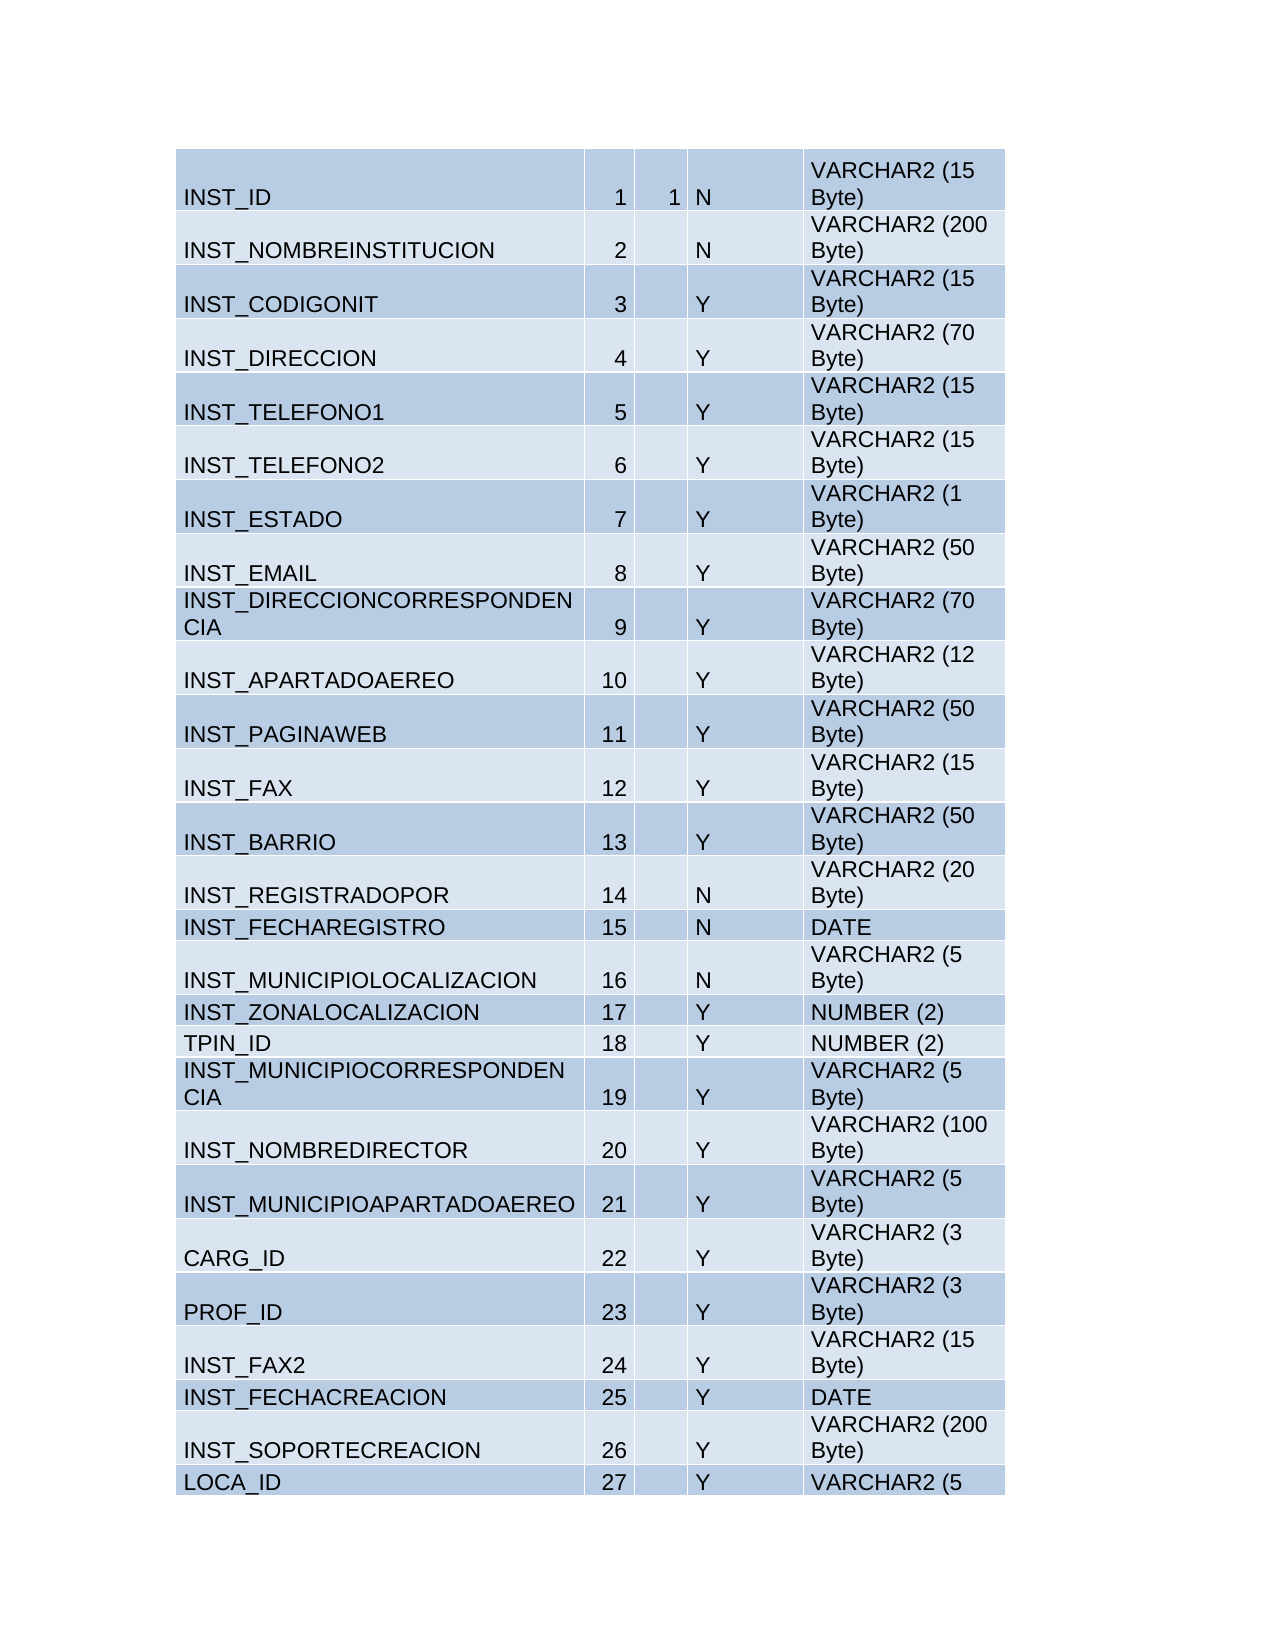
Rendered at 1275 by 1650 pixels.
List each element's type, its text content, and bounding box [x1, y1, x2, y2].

table_cell Y [688, 1465, 803, 1495]
table_cell INST_ID [176, 149, 584, 210]
table_cell [635, 1326, 687, 1379]
table_cell PROF_ID [176, 1273, 584, 1325]
table_cell N [688, 941, 803, 994]
table_cell Y [688, 480, 803, 533]
table_cell INST_APARTADOAEREO [176, 641, 584, 694]
table_cell VARCHAR2 (5 Byte) [804, 1165, 1005, 1218]
table_cell INST_ZONALOCALIZACION [176, 995, 584, 1025]
table_cell [635, 995, 687, 1025]
table_cell INST_CODIGONIT [176, 265, 584, 318]
table_cell 21 [585, 1165, 634, 1218]
table_cell Y [688, 588, 803, 640]
table_cell VARCHAR2 (50 Byte) [804, 534, 1005, 586]
table_cell [635, 1026, 687, 1056]
table_cell Y [688, 803, 803, 855]
table_cell VARCHAR2 (15 Byte) [804, 426, 1005, 479]
table_cell VARCHAR2 (15 Byte) [804, 149, 1005, 210]
table_cell 24 [585, 1326, 634, 1379]
table_cell INST_MUNICIPIOAPARTADOAEREO [176, 1165, 584, 1218]
table_cell [635, 856, 687, 909]
table_cell [635, 1165, 687, 1218]
table_cell 14 [585, 856, 634, 909]
table_cell INST_DIRECCIONCORRESPONDENCIA [176, 588, 584, 640]
table_cell 22 [585, 1219, 634, 1271]
table_cell [635, 910, 687, 940]
table_cell N [688, 910, 803, 940]
table_cell [635, 1219, 687, 1271]
table_cell Y [688, 1326, 803, 1379]
table_cell [635, 1273, 687, 1325]
table_cell 5 [585, 373, 634, 425]
table_cell [635, 588, 687, 640]
table_cell [635, 695, 687, 748]
table_cell [635, 1465, 687, 1495]
table_cell N [688, 149, 803, 210]
table_cell [635, 211, 687, 264]
table_cell INST_FAX2 [176, 1326, 584, 1379]
table_cell [635, 641, 687, 694]
table_cell 23 [585, 1273, 634, 1325]
table_cell [635, 1380, 687, 1410]
table_cell NUMBER (2) [804, 1026, 1005, 1056]
table_cell [635, 319, 687, 371]
table_cell TPIN_ID [176, 1026, 584, 1056]
table_cell VARCHAR2 (200 Byte) [804, 211, 1005, 264]
table_cell VARCHAR2 (50 Byte) [804, 803, 1005, 855]
table_cell VARCHAR2 (70 Byte) [804, 588, 1005, 640]
table_cell Y [688, 1411, 803, 1464]
table_cell 11 [585, 695, 634, 748]
table_cell 3 [585, 265, 634, 318]
table_cell 26 [585, 1411, 634, 1464]
table_cell INST_PAGINAWEB [176, 695, 584, 748]
table_cell VARCHAR2 (15 Byte) [804, 1326, 1005, 1379]
table_cell INST_ESTADO [176, 480, 584, 533]
table_cell [635, 1058, 687, 1110]
table_cell VARCHAR2 (12 Byte) [804, 641, 1005, 694]
table_cell 9 [585, 588, 634, 640]
table_cell [635, 534, 687, 586]
table_cell Y [688, 265, 803, 318]
table_cell INST_NOMBREINSTITUCION [176, 211, 584, 264]
table_cell DATE [804, 1380, 1005, 1410]
table_cell VARCHAR2 (3 Byte) [804, 1273, 1005, 1325]
table_cell INST_NOMBREDIRECTOR [176, 1111, 584, 1164]
table_cell 13 [585, 803, 634, 855]
table_cell VARCHAR2 (5 Byte) [804, 1465, 1005, 1495]
table_cell INST_REGISTRADOPOR [176, 856, 584, 909]
table_cell 2 [585, 211, 634, 264]
table_cell [635, 426, 687, 479]
table_cell INST_DIRECCION [176, 319, 584, 371]
table_cell 8 [585, 534, 634, 586]
table_cell 4 [585, 319, 634, 371]
table_cell 16 [585, 941, 634, 994]
table_cell Y [688, 749, 803, 801]
table_cell VARCHAR2 (15 Byte) [804, 749, 1005, 801]
table_cell Y [688, 695, 803, 748]
table_cell Y [688, 534, 803, 586]
table_cell 17 [585, 995, 634, 1025]
table_cell 15 [585, 910, 634, 940]
table_cell VARCHAR2 (3 Byte) [804, 1219, 1005, 1271]
table_cell LOCA_ID [176, 1465, 584, 1495]
table_cell Y [688, 995, 803, 1025]
table_cell [635, 373, 687, 425]
table_cell [635, 1411, 687, 1464]
table_cell [635, 749, 687, 801]
table_cell INST_EMAIL [176, 534, 584, 586]
table_cell CARG_ID [176, 1219, 584, 1271]
table_cell N [688, 211, 803, 264]
table_cell VARCHAR2 (20 Byte) [804, 856, 1005, 909]
table_cell [635, 1111, 687, 1164]
table_cell Y [688, 319, 803, 371]
table_cell Y [688, 1380, 803, 1410]
table_cell INST_BARRIO [176, 803, 584, 855]
table_cell VARCHAR2 (1 Byte) [804, 480, 1005, 533]
table_cell Y [688, 426, 803, 479]
table_cell VARCHAR2 (70 Byte) [804, 319, 1005, 371]
table_cell INST_MUNICIPIOLOCALIZACION [176, 941, 584, 994]
table_cell INST_FECHAREGISTRO [176, 910, 584, 940]
table_cell Y [688, 1165, 803, 1218]
table_cell 12 [585, 749, 634, 801]
table_cell INST_FAX [176, 749, 584, 801]
table_cell 19 [585, 1058, 634, 1110]
table_cell VARCHAR2 (5 Byte) [804, 941, 1005, 994]
table_cell Y [688, 1273, 803, 1325]
table_cell [635, 941, 687, 994]
table_cell INST_TELEFONO2 [176, 426, 584, 479]
table_cell INST_FECHACREACION [176, 1380, 584, 1410]
table_cell 1 [635, 149, 687, 210]
table_cell INST_SOPORTECREACION [176, 1411, 584, 1464]
table_cell Y [688, 1219, 803, 1271]
table_cell [635, 803, 687, 855]
table_cell Y [688, 1026, 803, 1056]
table_cell 27 [585, 1465, 634, 1495]
table_cell N [688, 856, 803, 909]
table_cell 25 [585, 1380, 634, 1410]
table_cell [635, 265, 687, 318]
table_cell 1 [585, 149, 634, 210]
table_cell VARCHAR2 (5 Byte) [804, 1058, 1005, 1110]
table_cell 7 [585, 480, 634, 533]
table_cell Y [688, 641, 803, 694]
table_cell INST_MUNICIPIOCORRESPONDENCIA [176, 1058, 584, 1110]
table_cell VARCHAR2 (200 Byte) [804, 1411, 1005, 1464]
table_cell [635, 480, 687, 533]
table_cell VARCHAR2 (50 Byte) [804, 695, 1005, 748]
table_cell Y [688, 1111, 803, 1164]
table_cell 18 [585, 1026, 634, 1056]
table_cell VARCHAR2 (15 Byte) [804, 265, 1005, 318]
table_cell 20 [585, 1111, 634, 1164]
table_cell INST_TELEFONO1 [176, 373, 584, 425]
table_cell DATE [804, 910, 1005, 940]
table_cell VARCHAR2 (15 Byte) [804, 373, 1005, 425]
table_cell Y [688, 373, 803, 425]
table_cell 6 [585, 426, 634, 479]
table_cell VARCHAR2 (100 Byte) [804, 1111, 1005, 1164]
table_cell 10 [585, 641, 634, 694]
table_cell NUMBER (2) [804, 995, 1005, 1025]
table_cell Y [688, 1058, 803, 1110]
